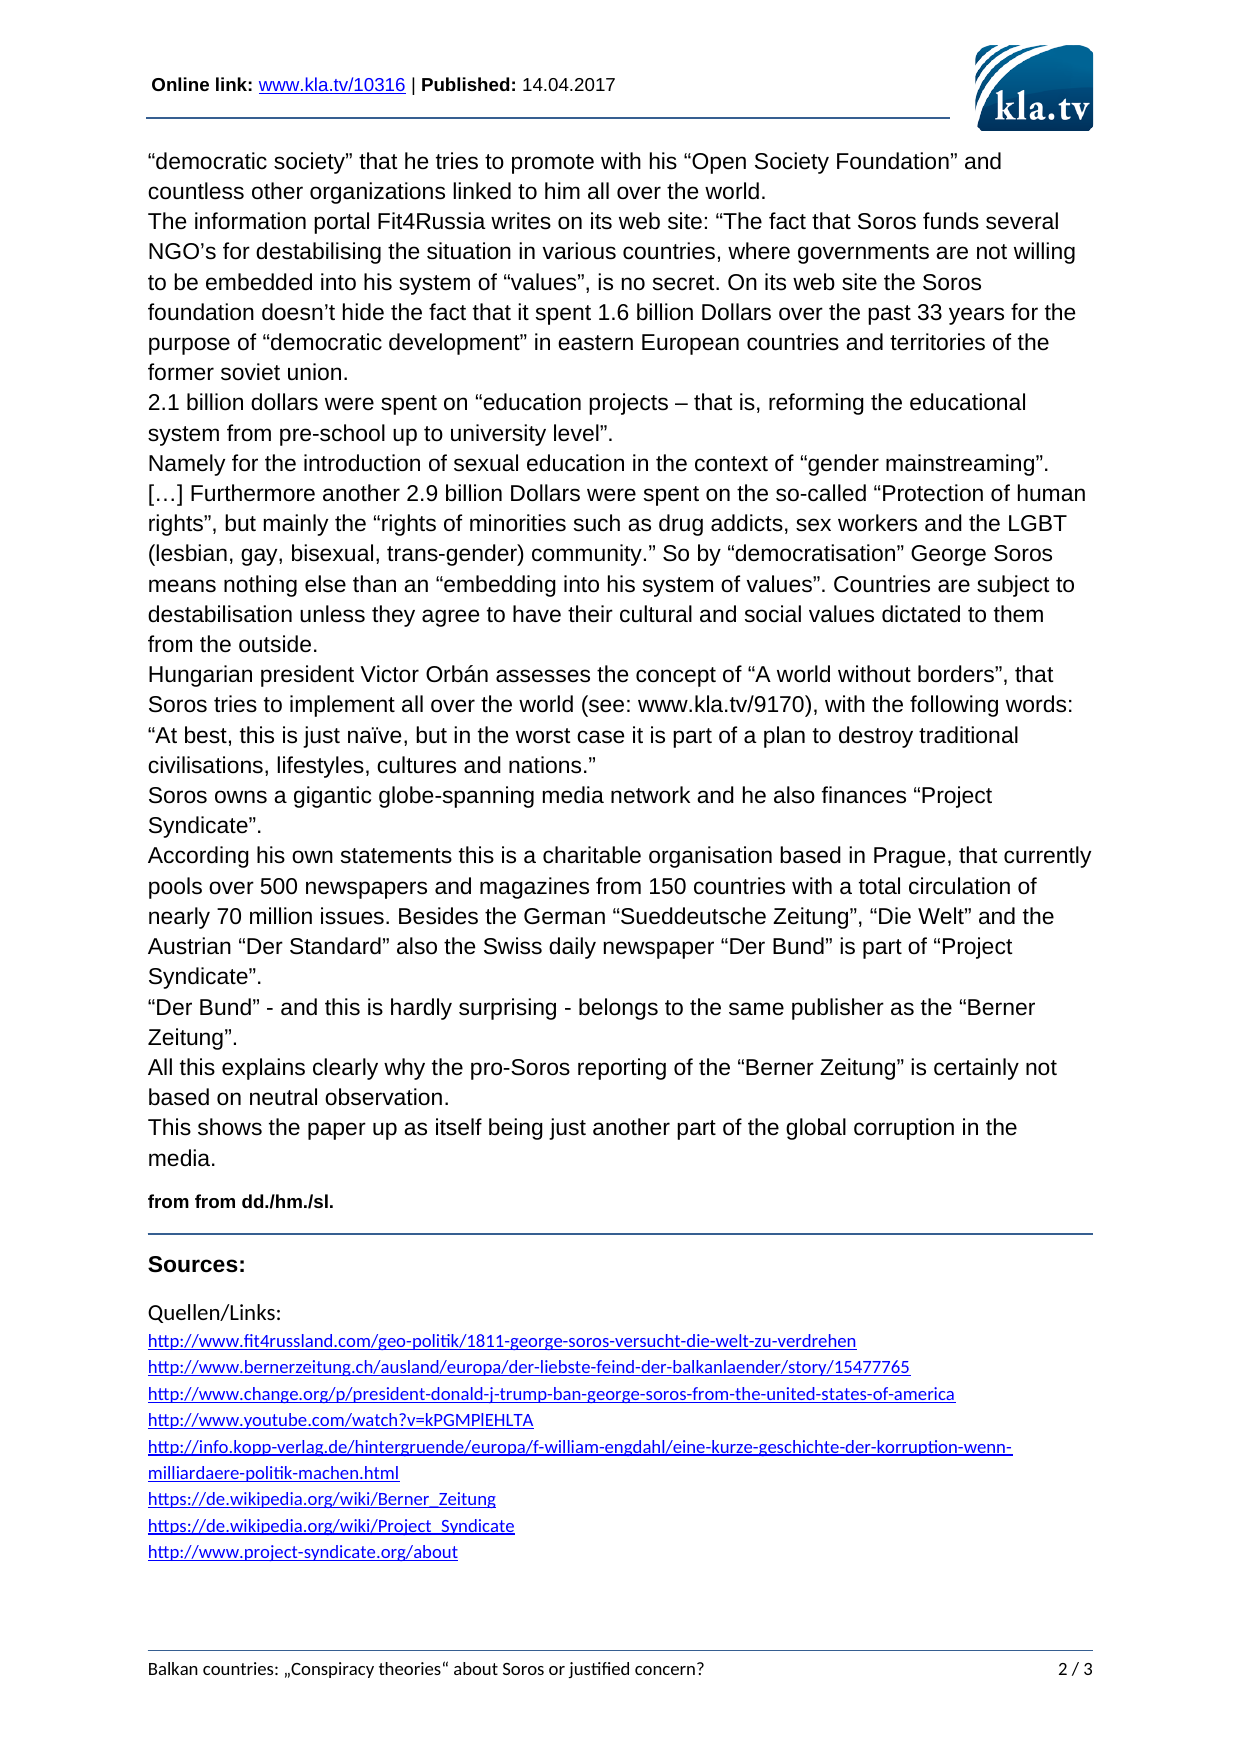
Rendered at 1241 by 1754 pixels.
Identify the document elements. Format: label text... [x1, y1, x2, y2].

text from from dd./hm./sl. [148, 1191, 1093, 1213]
text Sources: [148, 1235, 1093, 1277]
text Quellen/Links: http://www.fit4russland.com/geo-politik/1811-george-soros-versucht-die-welt-zu-verdrehen http://www.bernerzeitung.ch/ausland/europa/der-liebste-feind-der-balkanlaender/story/15477765 http://www.change.org/p/president-donald-j-trump-ban-george-soros-from-the-united-states-of-america http://www.youtube.com/watch?v=kPGMPlEHLTA http://info.kopp-verlag.de/hintergruende/europa/f-william-engdahl/eine-kurze-geschichte-der-korruption-wenn-milliardaere-politik-machen.html https://de.wikipedia.org/wiki/Berner_Zeitung https://de.wikipedia.org/wiki/Project_Syndicate http://www.project-syndicate.org/about [148, 1298, 1093, 1563]
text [148, 148, 1093, 1171]
